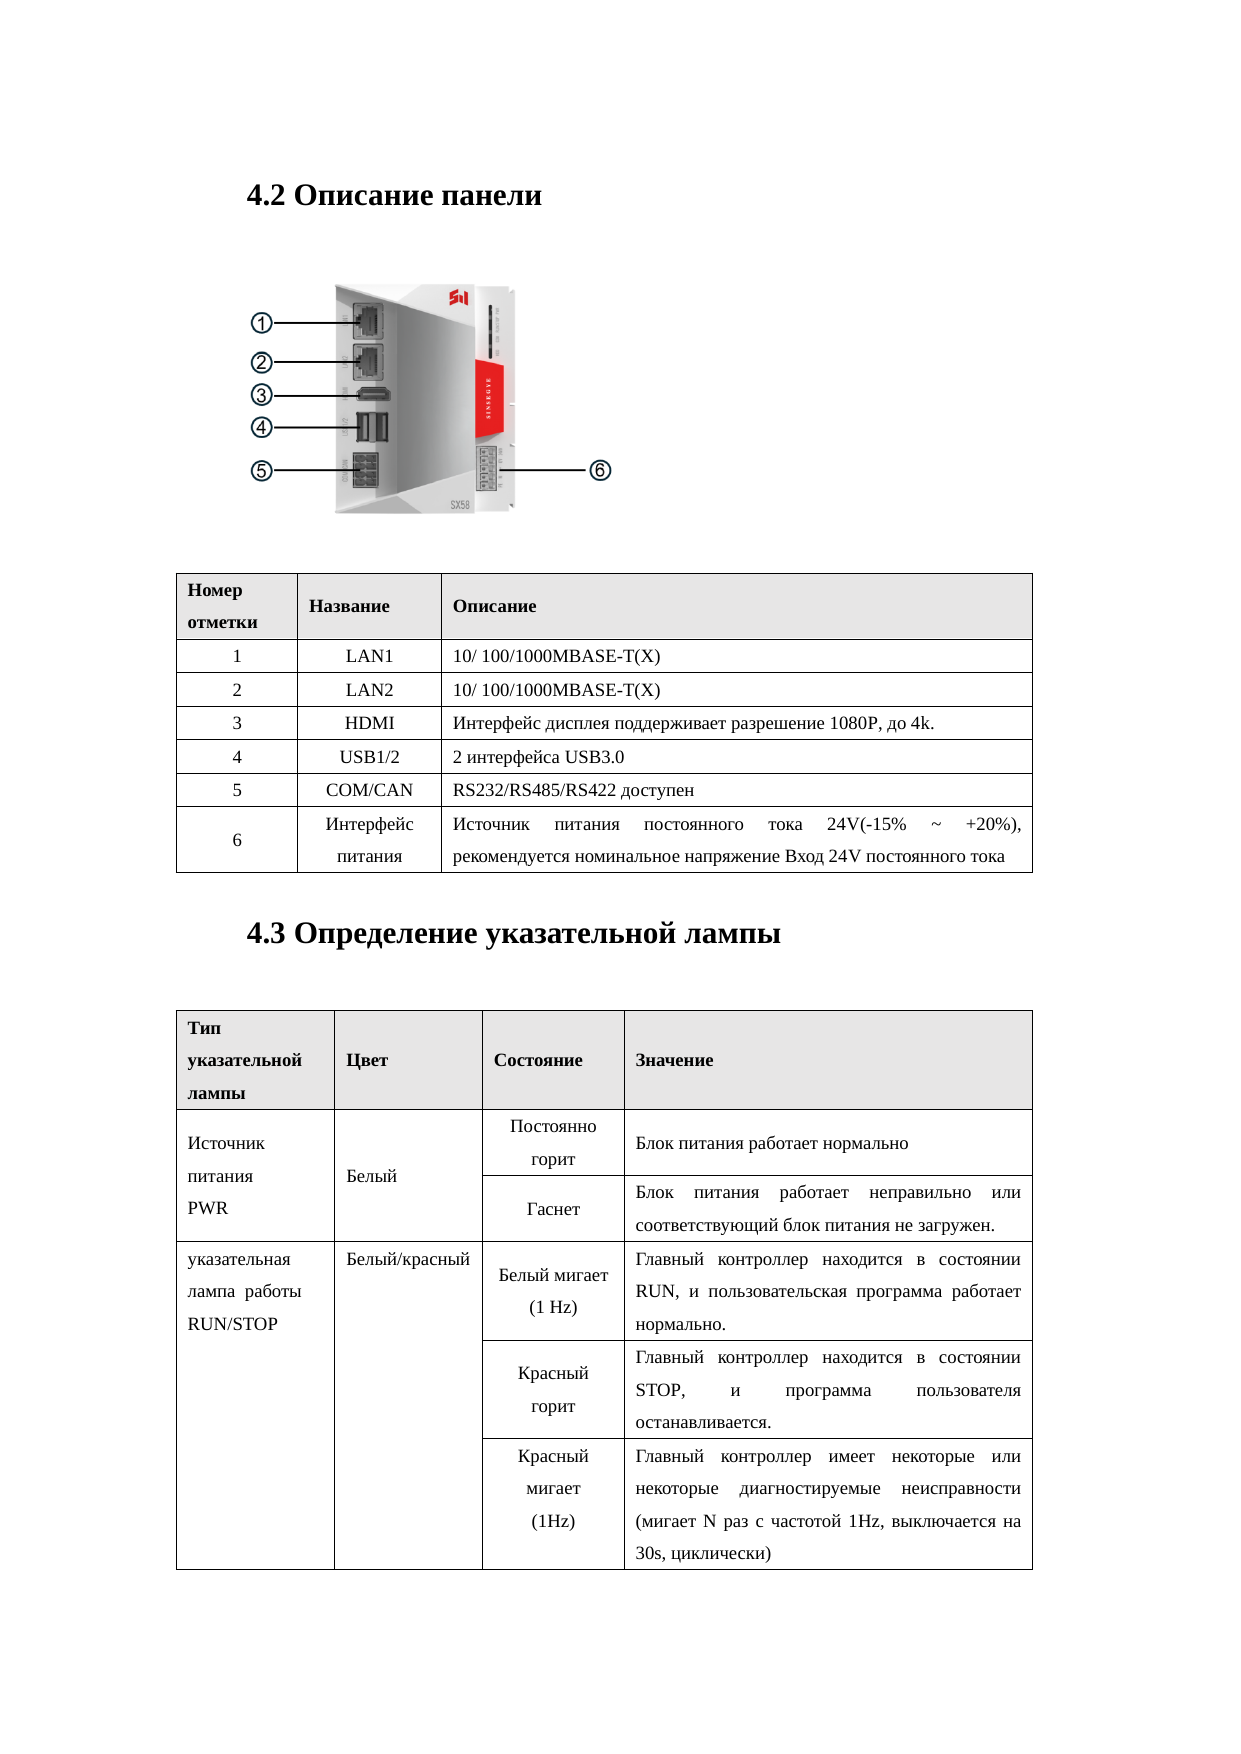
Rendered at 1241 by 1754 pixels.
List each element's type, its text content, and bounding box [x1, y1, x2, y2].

table_header Тип указательной лампы [177, 1011, 334, 1109]
table_header Цвет [335, 1011, 482, 1109]
table_cell 4 [177, 740, 297, 773]
table_cell 5 [177, 774, 297, 806]
table_cell указательная лампа работы RUN/STOP [177, 1242, 334, 1569]
subtitle 4.2 Описание панели [247, 162, 1053, 227]
table_cell LAN1 [298, 640, 441, 672]
table_cell RS232/RS485/RS422 доступен [442, 774, 1032, 806]
picture [246, 272, 616, 516]
table_cell USB1/2 [298, 740, 441, 773]
table_cell Интерфейс питания [298, 807, 441, 872]
table_header Описание [442, 574, 1032, 638]
table_cell 2 [177, 673, 297, 706]
table_cell Источник питания постоянного тока 24V(-15% ~ +20%), рекомендуется номинальное напряжение Вход 24V постоянного тока [442, 807, 1032, 872]
table_cell 3 [177, 707, 297, 739]
table_cell 10/ 100/1000MBASE-T(X) [442, 640, 1032, 672]
table_cell LAN2 [298, 673, 441, 706]
table_cell Красный горит [483, 1341, 624, 1438]
table_header Название [298, 574, 441, 638]
table_cell Источник питания PWR [177, 1110, 334, 1241]
table_header Значение [625, 1011, 1032, 1109]
table_cell Белый мигает (1 Hz) [483, 1242, 624, 1339]
table_cell Интерфейс дисплея поддерживает разрешение 1080P, до 4k. [442, 707, 1032, 739]
table_cell Белый [335, 1110, 482, 1241]
table_header Номер отметки [177, 574, 297, 638]
table_cell HDMI [298, 707, 441, 739]
table_cell Постоянно горит [483, 1110, 624, 1175]
table_cell Главный контроллер находится в состоянии STOP, и программа пользователя останавливается. [625, 1341, 1032, 1438]
table_cell Белый/красный [335, 1242, 482, 1569]
table_cell 6 [177, 807, 297, 872]
table_cell 2 интерфейса USB3.0 [442, 740, 1032, 773]
table_cell Главный контроллер находится в состоянии RUN, и пользовательская программа работает нормально. [625, 1242, 1032, 1339]
table_cell Главный контроллер имеет некоторые или некоторые диагностируемые неисправности (мигает N раз с частотой 1Hz, выключается на 30s, циклически) [625, 1439, 1032, 1569]
subtitle 4.3 Определение указательной лампы [247, 900, 1053, 965]
table_cell 10/ 100/1000MBASE-T(X) [442, 673, 1032, 706]
table_cell COM/CAN [298, 774, 441, 806]
table_cell Красный мигает (1Hz) [483, 1439, 624, 1569]
table_cell 1 [177, 640, 297, 672]
table_cell Блок питания работает неправильно или соответствующий блок питания не загружен. [625, 1176, 1032, 1241]
table_cell Гаснет [483, 1176, 624, 1241]
table_header Состояние [483, 1011, 624, 1109]
table_cell Блок питания работает нормально [625, 1110, 1032, 1175]
